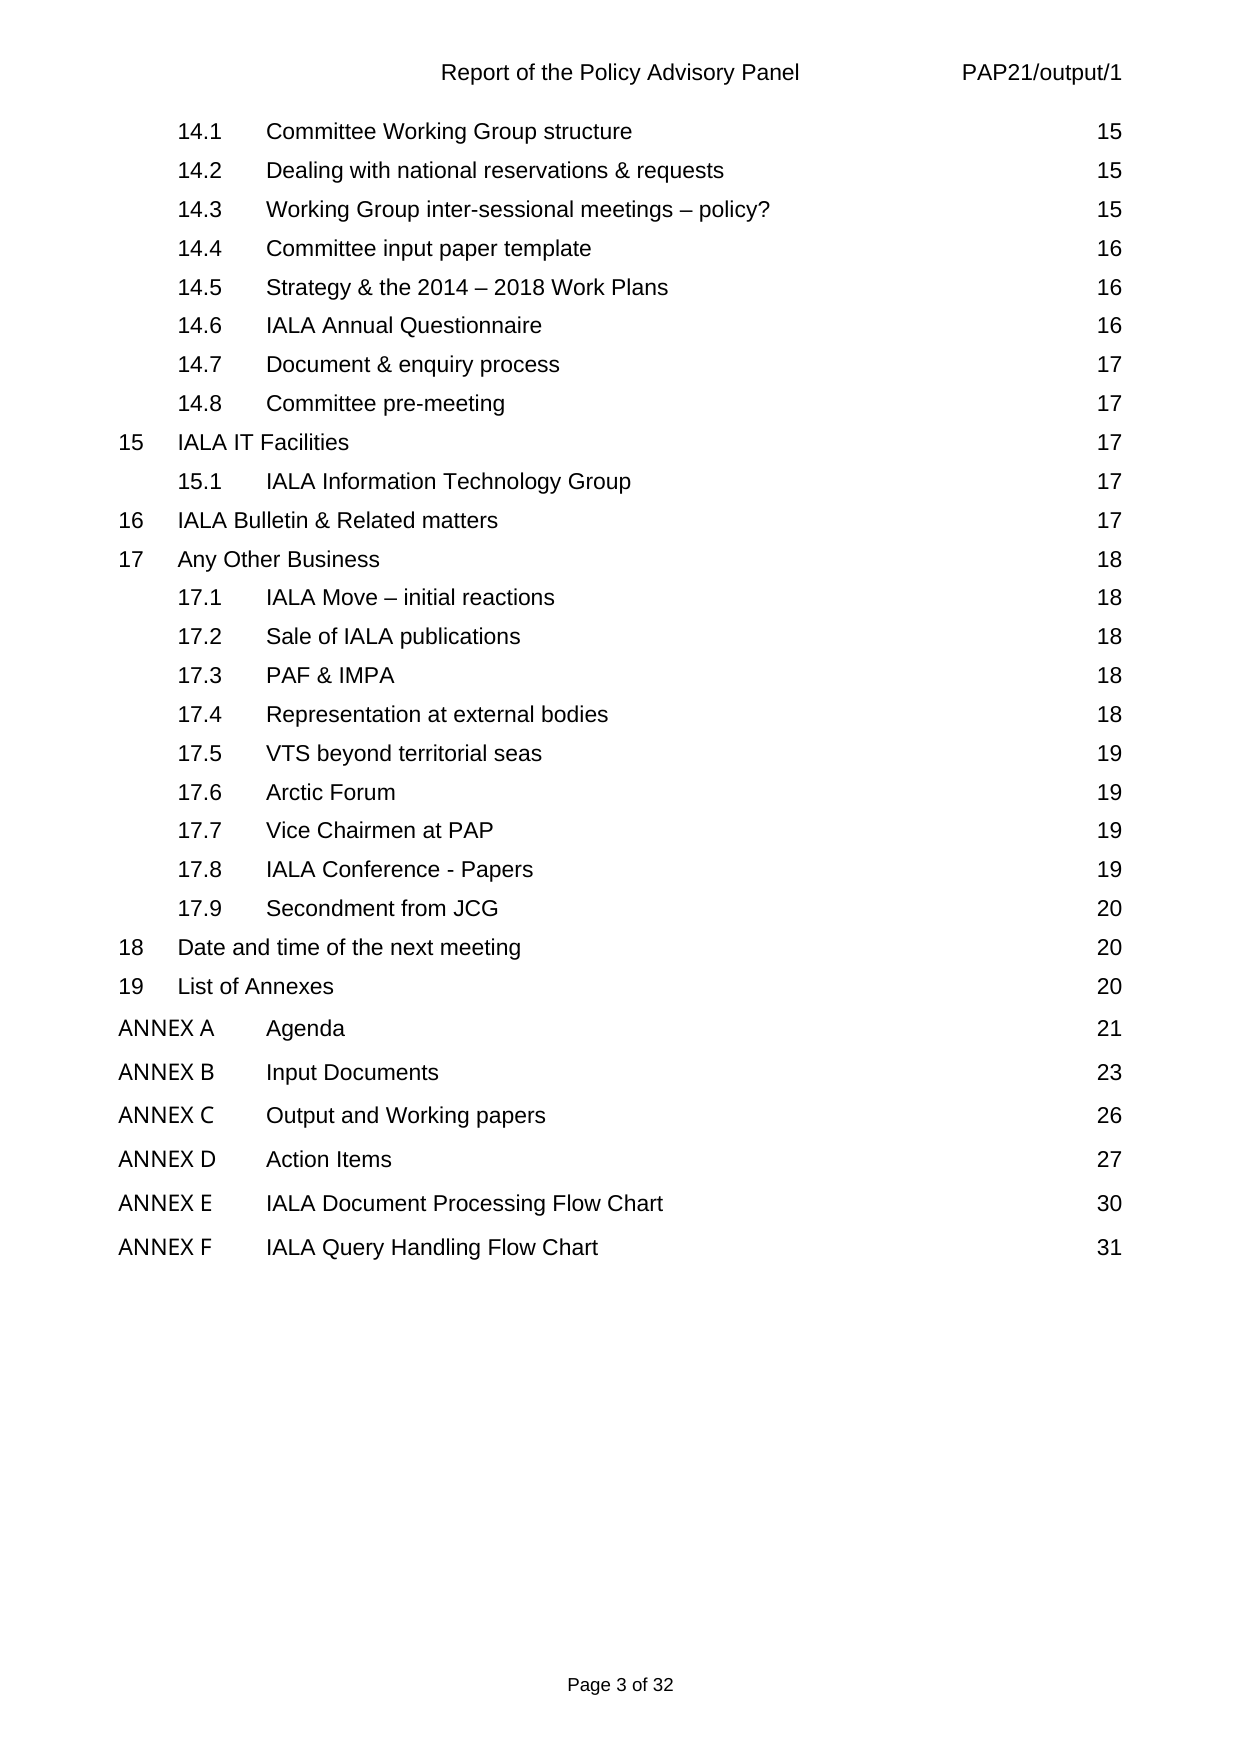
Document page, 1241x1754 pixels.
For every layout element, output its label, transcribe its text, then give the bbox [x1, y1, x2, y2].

text 14.6 IALA Annual Questionnaire 16 [177, 312, 1092, 339]
text ANNEX D Action Items 27 [118, 1143, 1092, 1174]
text 17.7 Vice Chairmen at PAP 19 [177, 817, 1092, 844]
text ANNEX C Output and Working papers 26 [118, 1099, 1092, 1131]
text ANNEX A Agenda 21 [118, 1012, 1092, 1043]
text 17.8 IALA Conference - Papers 19 [177, 856, 1092, 883]
text 17.5 VTS beyond territorial seas 19 [177, 740, 1092, 766]
text 14.8 Committee pre-meeting 17 [177, 390, 1092, 416]
text 17 Any Other Business 18 [118, 546, 1092, 572]
text 14.4 Committee input paper template 16 [177, 235, 1092, 261]
text 17.4 Representation at external bodies 18 [177, 701, 1092, 727]
text 14.7 Document & enquiry process 17 [177, 351, 1092, 378]
text ANNEX E IALA Document Processing Flow Chart 30 [118, 1187, 1092, 1218]
text ANNEX B Input Documents 23 [118, 1056, 1092, 1087]
text 15 IALA IT Facilities 17 [118, 429, 1092, 455]
text 14.3 Working Group inter-sessional meetings – policy? 15 [177, 196, 1092, 222]
text 17.3 PAF & IMPA 18 [177, 662, 1092, 688]
text 17.6 Arctic Forum 19 [177, 779, 1092, 805]
text 15.1 IALA Information Technology Group 17 [177, 468, 1092, 494]
text 14.2 Dealing with national reservations & requests 15 [177, 157, 1092, 183]
text ANNEX F IALA Query Handling Flow Chart 31 [118, 1231, 1092, 1262]
text 18 Date and time of the next meeting 20 [118, 934, 1092, 960]
text 14.1 Committee Working Group structure 15 [177, 118, 1092, 144]
text 19 List of Annexes 20 [118, 973, 1092, 999]
text 14.5 Strategy & the 2014 – 2018 Work Plans 16 [177, 273, 1092, 300]
text 17.2 Sale of IALA publications 18 [177, 623, 1092, 649]
text 17.1 IALA Move – initial reactions 18 [177, 584, 1092, 611]
text 17.9 Secondment from JCG 20 [177, 895, 1092, 922]
text 16 IALA Bulletin & Related matters 17 [118, 507, 1092, 533]
